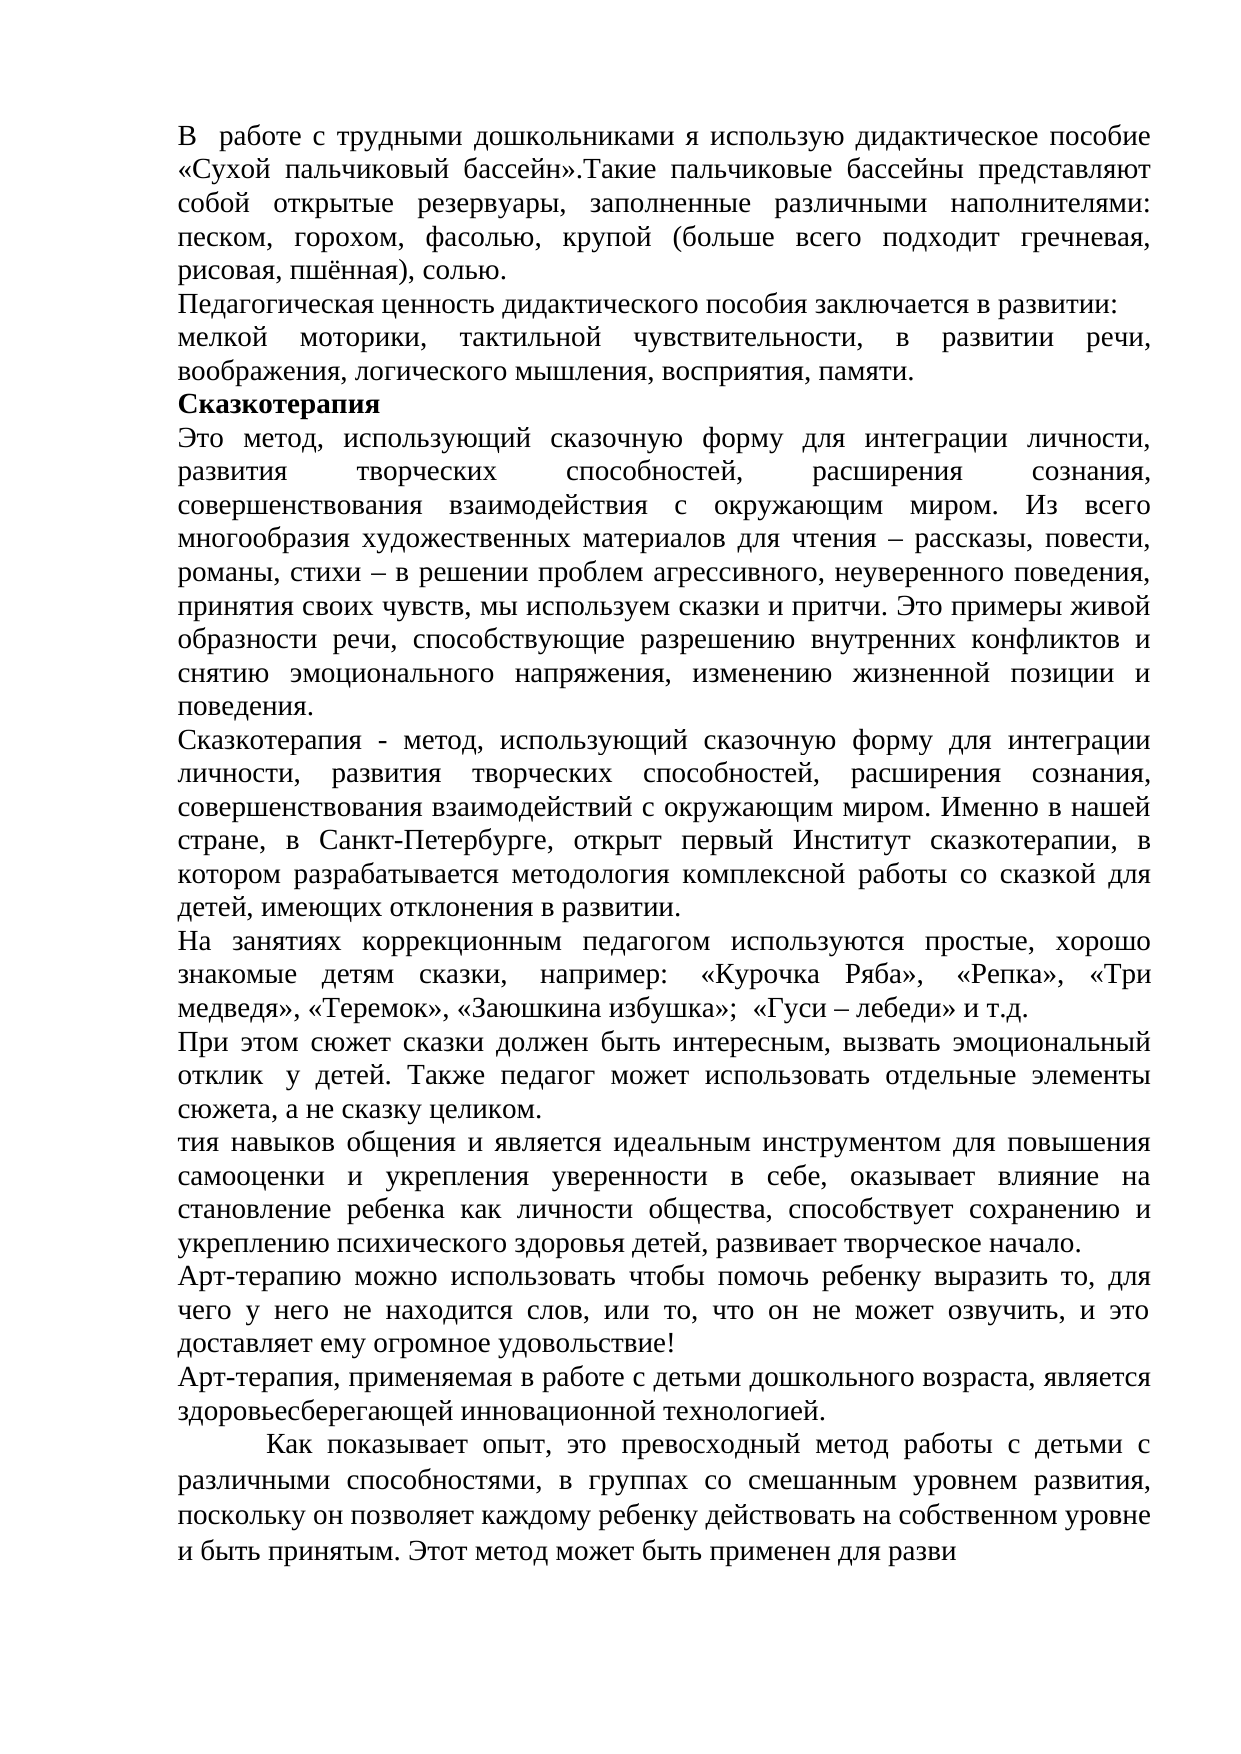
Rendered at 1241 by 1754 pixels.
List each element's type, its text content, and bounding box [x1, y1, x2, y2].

text Сказкотерапия - метод, использующий сказочную форму для интеграции личности, развития творческих способностей, расширения сознания, совершенствования взаимодействий с окружающим миром. Именно в нашей стране, в Санкт-Петербурге, открыт первый Институт сказкотерапии, в котором разрабатывается методология комплексной работы со сказкой для детей, имеющих отклонения в развитии. [177, 889, 1152, 923]
text мелкой моторики, тактильной чувствительности, в развитии речи, воображения, логического мышления, восприятия, памяти. [177, 319, 1152, 386]
text На занятиях коррекционным педагогом используются простые, хорошо знакомые детям сказки, например: «Курочка Ряба», «Репка», «Три медведя», «Теремок», «Заюшкина избушка»; «Гуси – лебеди» и т.д. [177, 923, 1152, 1024]
text В работе с трудными дошкольниками я использую дидактическое пособие «Сухой пальчиковый бассейн».Такие пальчиковые бассейны представляют собой открытые резервуары, заполненные различными наполнителями: песком, горохом, фасолью, крупой (больше всего подходит гречневая, рисовая, пшённая), солью. [177, 118, 1152, 286]
text тия навыков общения и является идеальным инструментом для повышения самооценки и укрепления уверенности в себе, оказывает влияние на становление ребенка как личности общества, способствует сохранению и укреплению психического здоровья детей, развивает творческое начало. [177, 1124, 1152, 1258]
text Как показывает опыт, это превосходный метод работы с детьми с различными способностями, в группах со смешанным уровнем развития, поскольку он позволяет каждому ребенку действовать на собственном уровне и быть принятым. Этот метод может быть применен для разви [177, 1426, 1152, 1566]
text Арт-терапию можно использовать чтобы помочь ребенку выразить то, для чего у него не находится слов, или то, что он не может озвучить, и это доставляет ему огромное удовольствие! [177, 1258, 1152, 1359]
text Арт-терапия, применяемая в работе с детьми дошкольного возраста, является здоровьесберегающей инновационной технологией. [177, 1359, 1152, 1426]
text При этом сюжет сказки должен быть интересным, вызвать эмоциональный отклик у детей. Также педагог может использовать отдельные элементы сюжета, а не сказку целиком. [177, 1024, 1152, 1124]
text Это метод, использующий сказочную форму для интеграции личности, развития творческих способностей, расширения сознания, совершенствования взаимодействия с окружающим миром. Из всего многообразия художественных материалов для чтения – рассказы, повести, романы, стихи – в решении проблем агрессивного, неуверенного поведения, принятия своих чувств, мы используем сказки и притчи. Это примеры живой образности речи, способствующие разрешению внутренних конфликтов и снятию эмоционального напряжения, изменению жизненной позиции и поведения. [177, 420, 1152, 722]
text Сказкотерапия [177, 386, 1152, 420]
text Педагогическая ценность дидактического пособия заключается в развитии: [177, 286, 1152, 319]
